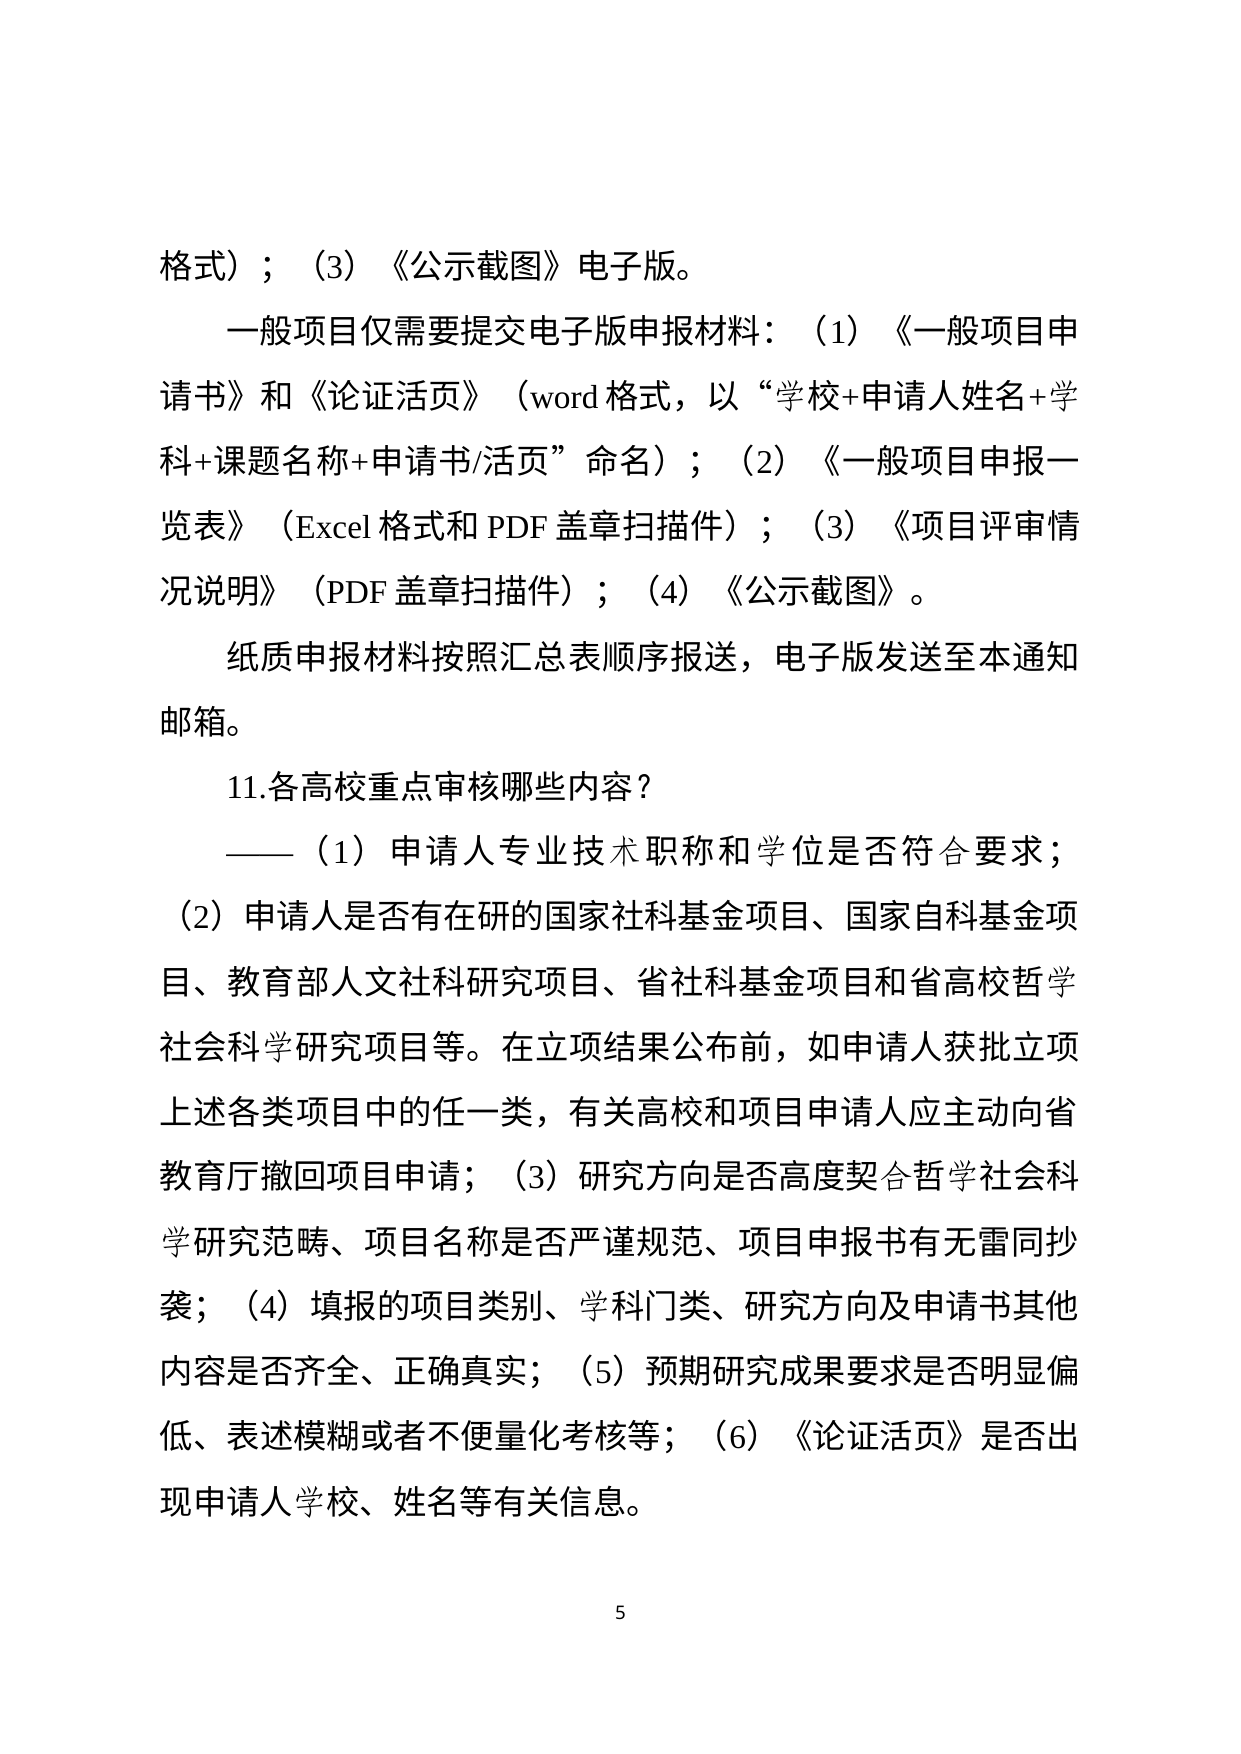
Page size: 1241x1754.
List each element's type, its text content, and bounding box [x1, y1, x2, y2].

text 11.各高校重点审核哪些内容？ [159, 753, 1081, 818]
text ——（1）申请人专业技术职称和学位是否符合要求；（2）申请人是否有在研的国家社科基金项目、国家自科基金项目、教育部人文社科研究项目、省社科基金项目和省高校哲学社会科学研究项目等。在立项结果公布前，如申请人获批立项上述各类项目中的任一类，有关高校和项目申请人应主动向省教育厅撤回项目申请；（3）研究方向是否高度契合哲学社会科学研究范畴、项目名称是否严谨规范、项目申报书有无雷同抄袭；（4）填报的项目类别、学科门类、研究方向及申请书其他内容是否齐全、正确真实；（5）预期研究成果要求是否明显偏低、表述模糊或者不便量化考核等；（6）《论证活页》是否出现申请人学校、姓名等有关信息。 [159, 818, 1081, 1533]
text 一般项目仅需要提交电子版申报材料：（1）《一般项目申请书》和《论证活页》（word格式，以“学校+申请人姓名+学科+课题名称+申请书/活页”命名）；（2）《一般项目申报一览表》（Excel格式和PDF盖章扫描件）；（3）《项目评审情况说明》（PDF盖章扫描件）；（4）《公示截图》。 [159, 298, 1081, 623]
text 纸质申报材料按照汇总表顺序报送，电子版发送至本通知邮箱。 [159, 623, 1081, 753]
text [159, 233, 1081, 298]
